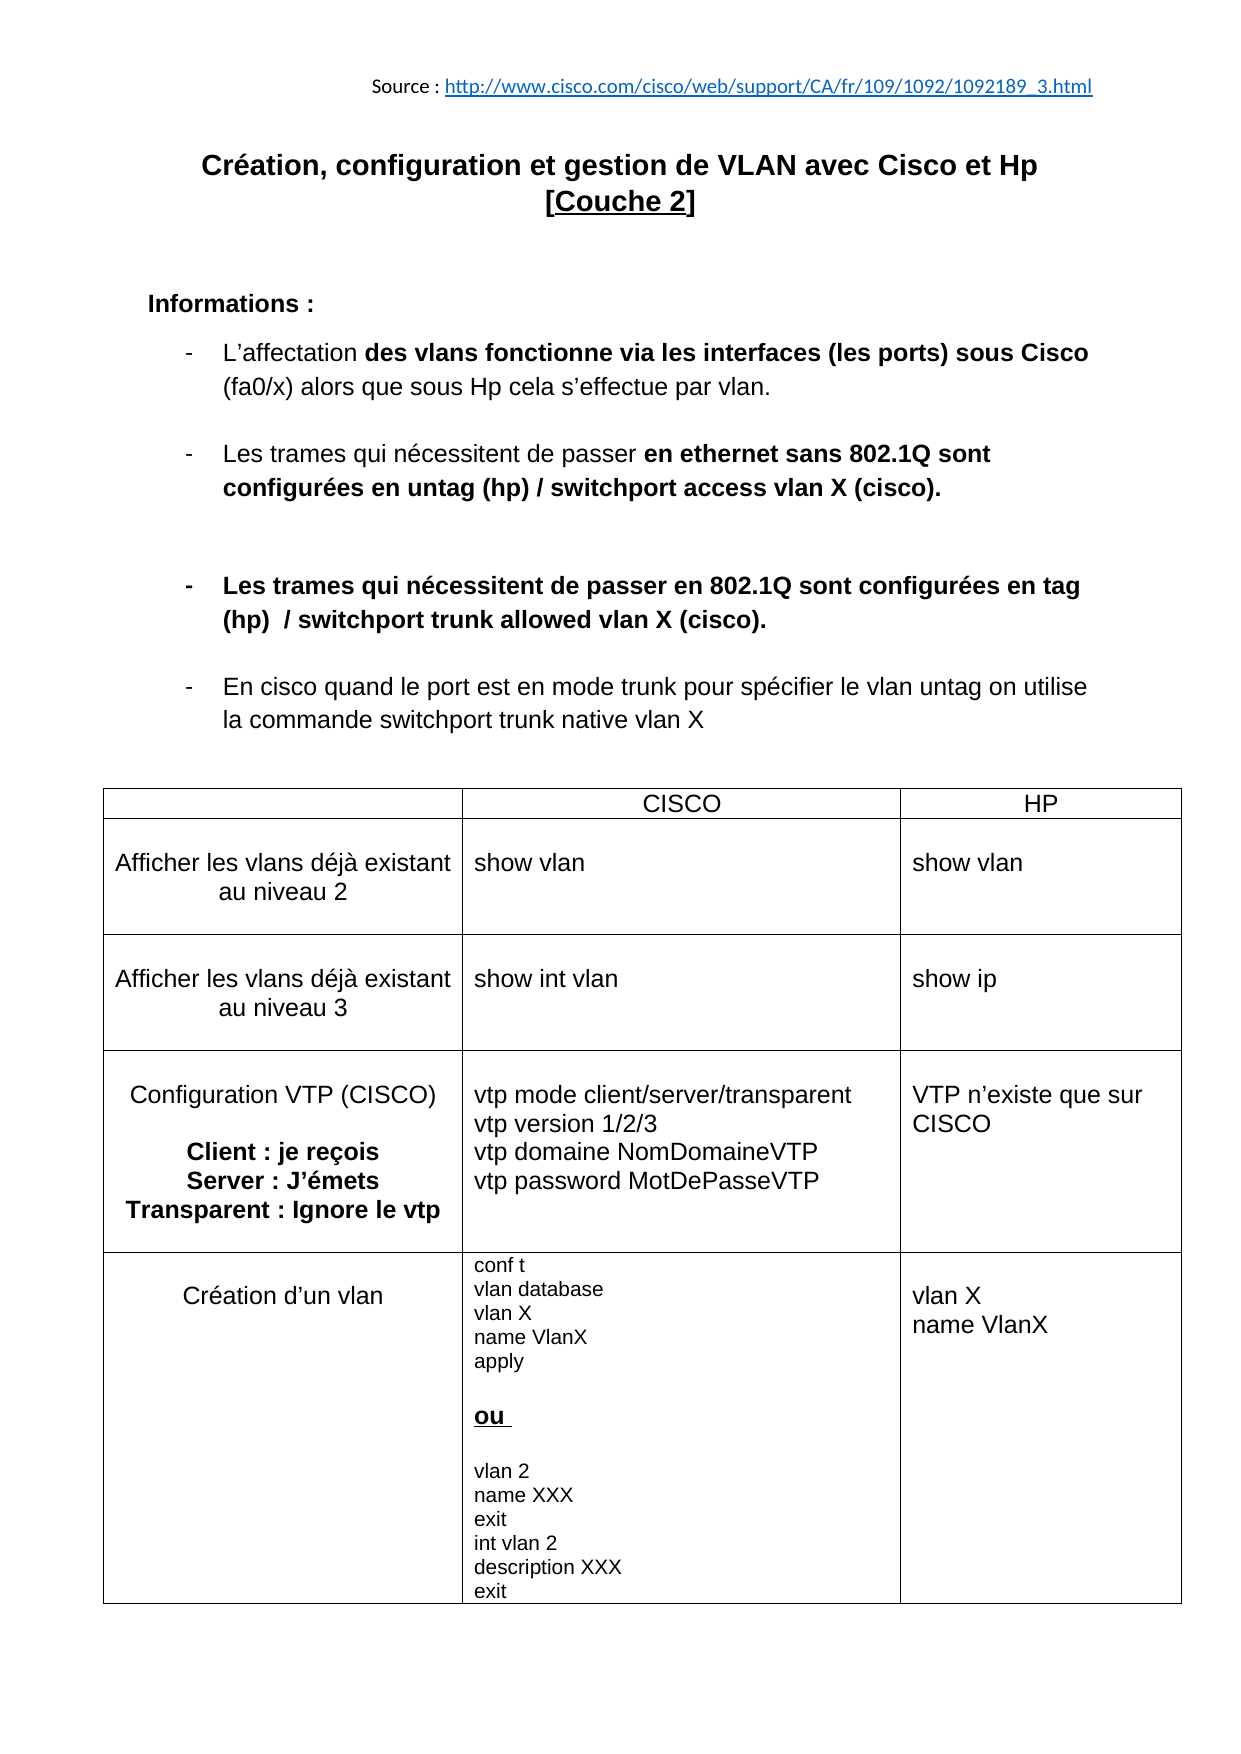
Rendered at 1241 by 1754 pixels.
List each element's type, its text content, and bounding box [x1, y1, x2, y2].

table_header CISCO [463, 789, 900, 818]
text Informations : [148, 289, 1093, 318]
list Les trames qui nécessitent de passer en ethernet sans 802.1Q sont configurées en untag (hp) / switchport access vlan X (cisco). [185, 438, 1093, 501]
list Les trames qui nécessitent de passer en 802.1Q sont configurées en tag (hp) / switchport trunk allowed vlan X (cisco). [185, 570, 1093, 633]
table_header [104, 789, 462, 818]
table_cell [463, 1253, 900, 1602]
table_header HP [901, 789, 1181, 818]
table_cell VTP n’existe que sur CISCO [901, 1051, 1181, 1252]
table_cell Configuration VTP (CISCO) Client : je reçois Server : J’émets Transparent : Ignore le vtp [104, 1051, 462, 1252]
table_cell show vlan [463, 819, 900, 934]
table_cell vtp mode client/server/transparent vtp version 1/2/3 vtp domaine NomDomaineVTP vtp password MotDePasseVTP [463, 1051, 900, 1252]
list L’affectation des vlans fonctionne via les interfaces (les ports) sous Cisco (fa0/x) alors que sous Hp cela s’effectue par vlan. [185, 337, 1093, 401]
table_cell Afficher les vlans déjà existant au niveau 2 [104, 819, 462, 934]
table_cell show vlan [901, 819, 1181, 934]
table_cell show int vlan [463, 935, 900, 1050]
text Création, configuration et gestion de VLAN avec Cisco et Hp [Couche 2] [148, 148, 1093, 217]
table_cell vlan X name VlanX [901, 1253, 1181, 1602]
table_cell Afficher les vlans déjà existant au niveau 3 [104, 935, 462, 1050]
table_cell show ip [901, 935, 1181, 1050]
table_cell Création d’un vlan [104, 1253, 462, 1602]
list En cisco quand le port est en mode trunk pour spécifier le vlan untag on utilise la commande switchport trunk native vlan X [185, 671, 1093, 734]
